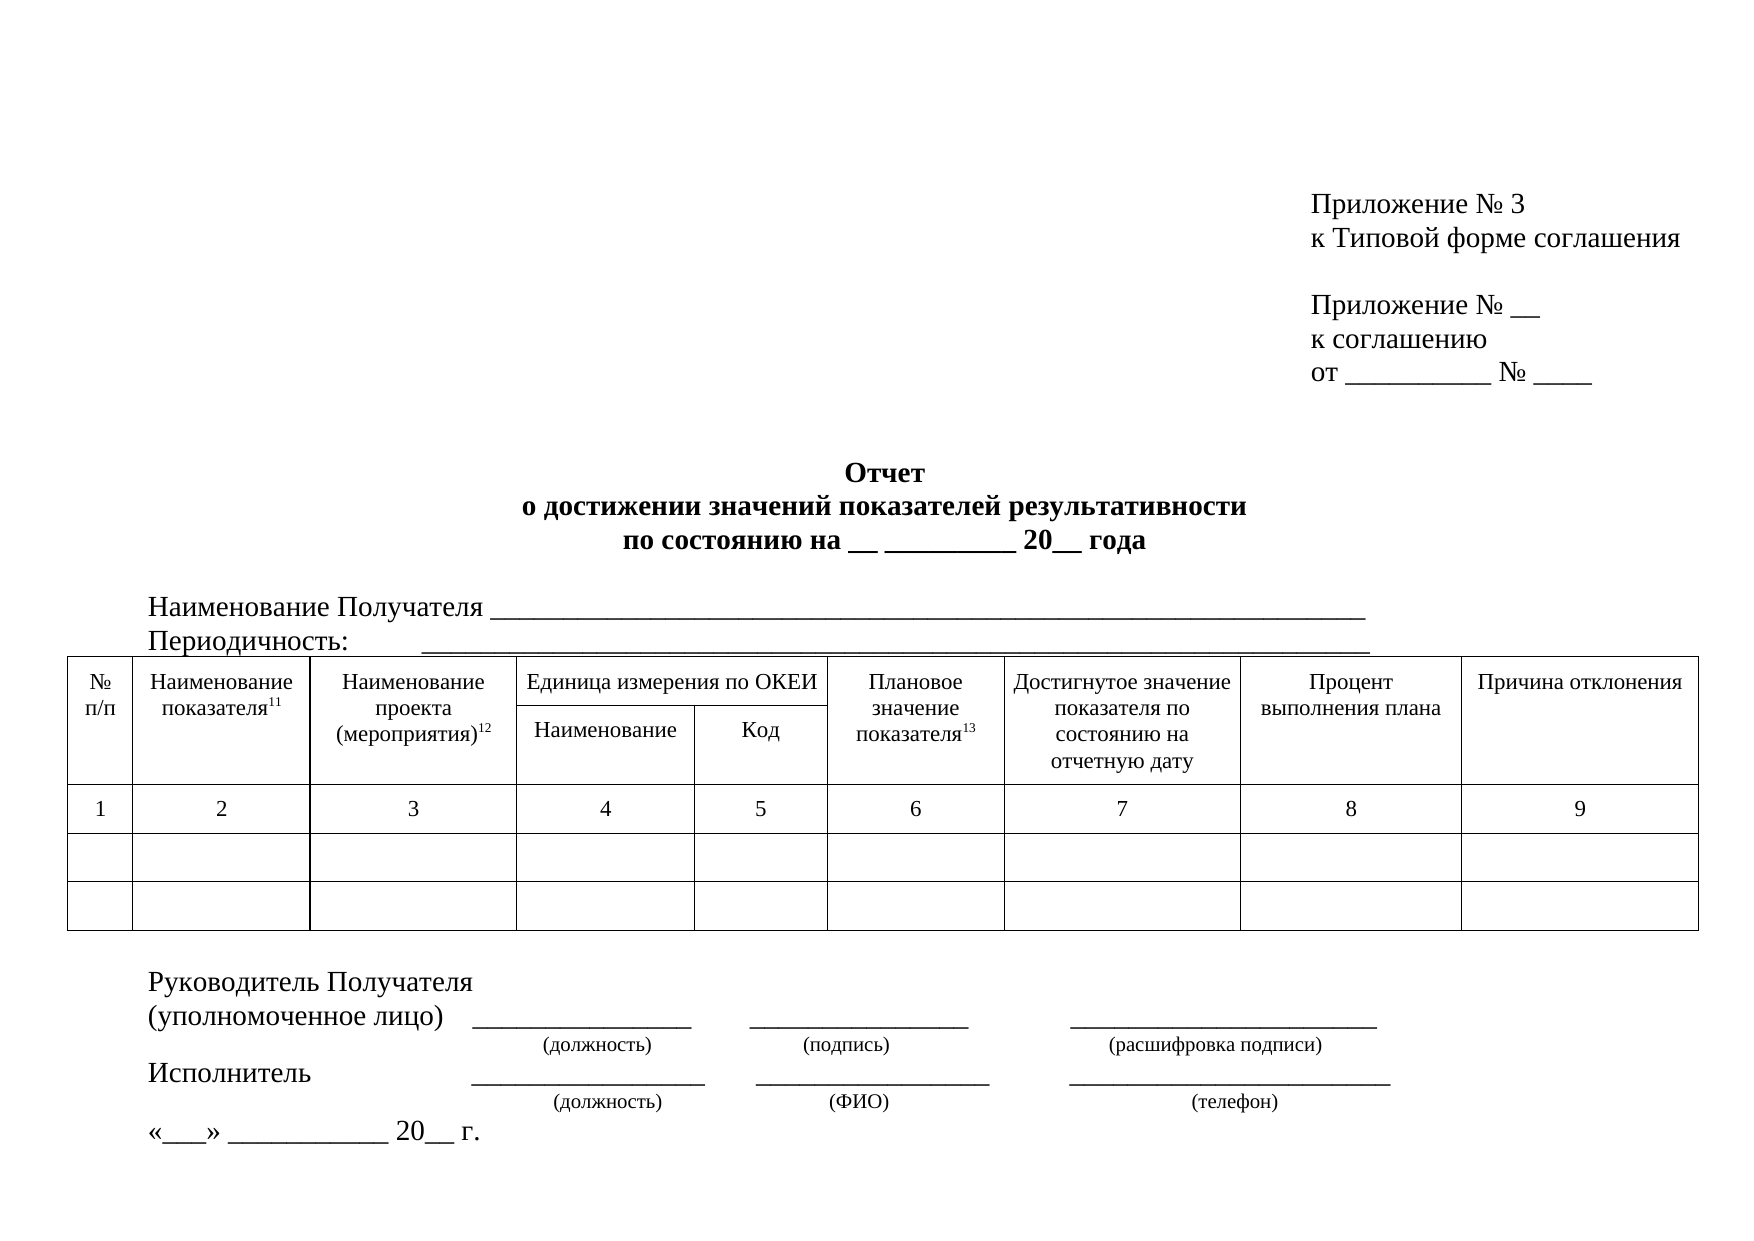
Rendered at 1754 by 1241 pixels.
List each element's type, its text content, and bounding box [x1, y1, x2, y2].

table_cell 5 [695, 785, 827, 832]
table_cell 1 [68, 785, 132, 832]
table_cell [311, 834, 516, 881]
table_cell [133, 834, 309, 881]
text по состоянию на __ _________ 20__ года [74, 522, 1695, 556]
table_cell [828, 834, 1004, 881]
table_cell 8 [1241, 785, 1461, 832]
text о достижении значений показателей результативности [74, 488, 1695, 522]
table_cell [517, 834, 694, 881]
table_header Единица измерения по ОКЕИ [517, 657, 827, 705]
table_cell [1005, 834, 1240, 881]
table_cell [1462, 882, 1698, 930]
table_cell 7 [1005, 785, 1240, 832]
table_cell [1005, 882, 1240, 930]
text (уполномоченное лицо) _______________ _______________ _____________________ [74, 998, 1695, 1031]
table_cell [133, 882, 309, 930]
table_cell [68, 834, 132, 881]
table_header Причина отклонения [1462, 657, 1698, 784]
table_cell 9 [1462, 785, 1698, 832]
text «___» ___________ 20__ г. [74, 1113, 1695, 1147]
table_cell [1241, 882, 1461, 930]
table_header Наименование проекта (мероприятия) [311, 657, 516, 784]
table_cell Наименование [517, 706, 694, 784]
table_header Приложение № 3 к Типовой форме соглашения Приложение № __ к соглашению от __________ № ____ [1299, 187, 1721, 388]
table_cell 4 [517, 785, 694, 832]
table_cell [695, 882, 827, 930]
table_cell 6 [828, 785, 1004, 832]
table_header Достигнутое значение показателя по состоянию на отчетную дату [1005, 657, 1240, 784]
table_header Процент выполнения плана [1241, 657, 1461, 784]
table_cell [828, 882, 1004, 930]
table_cell [311, 882, 516, 930]
table_header № п/п [68, 657, 132, 784]
table_cell Код [695, 706, 827, 784]
text Руководитель Получателя [74, 964, 1695, 998]
text Периодичность: _________________________________________________________________ [74, 623, 1695, 656]
table_cell 3 [311, 785, 516, 832]
text (должность) (ФИО) (телефон) [74, 1089, 1695, 1113]
table_cell 2 [133, 785, 309, 832]
table_cell [517, 882, 694, 930]
text (должность) (подпись) (расшифровка подписи) [74, 1031, 1695, 1056]
table_header Наименование показателя [133, 657, 309, 784]
table_cell [1241, 834, 1461, 881]
table_header Плановое значение показателя [828, 657, 1004, 784]
text Наименование Получателя ____________________________________________________________ [74, 589, 1695, 623]
table_cell [695, 834, 827, 881]
text Исполнитель ________________ ________________ ______________________ [74, 1056, 1695, 1089]
text Отчет [74, 455, 1695, 488]
table_cell [68, 882, 132, 930]
table_cell [1462, 834, 1698, 881]
